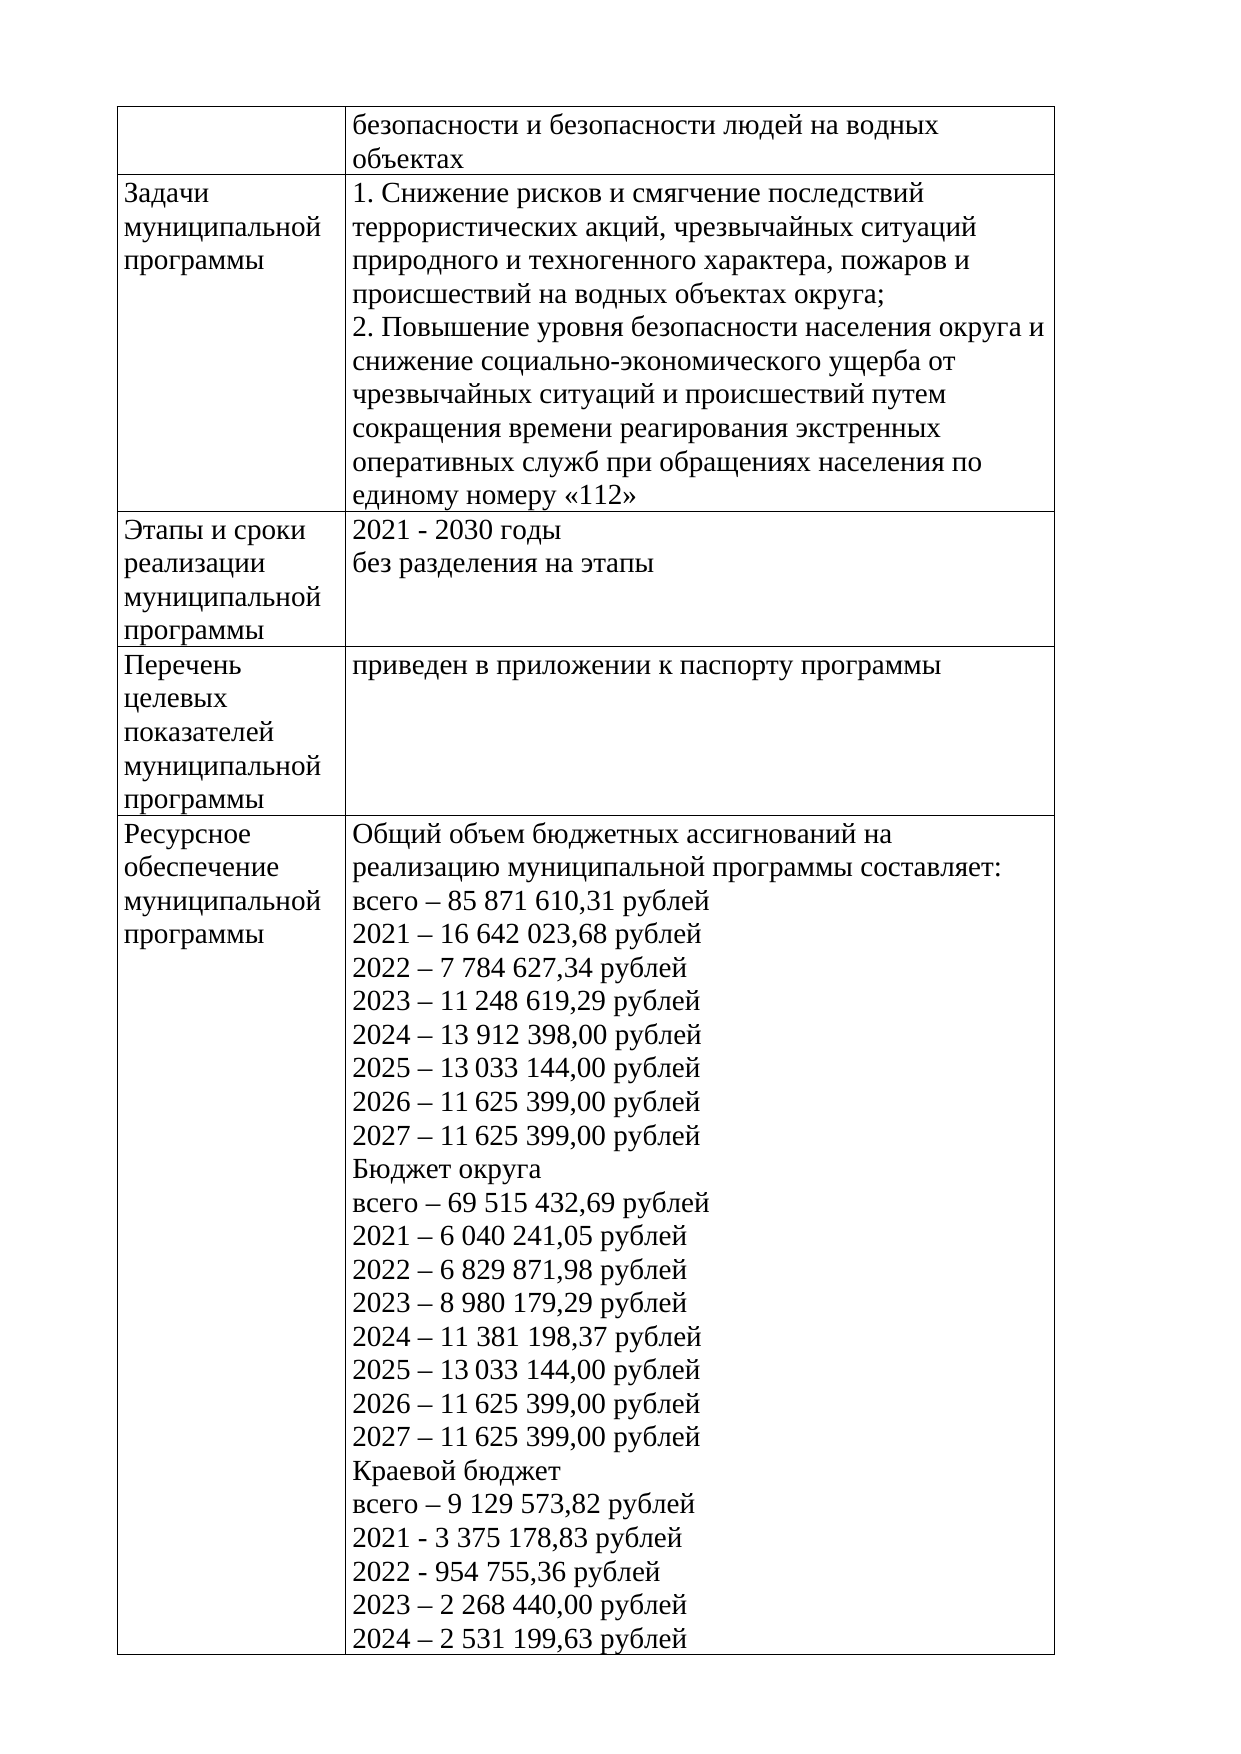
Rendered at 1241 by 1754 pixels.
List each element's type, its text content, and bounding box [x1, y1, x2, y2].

table_cell приведен в приложении к паспорту программы [346, 647, 1054, 815]
table_cell Перечень целевых показателей муниципальной программы [118, 647, 345, 815]
table_cell Задачи муниципальной программы [118, 175, 345, 511]
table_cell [118, 107, 345, 174]
table_cell 1. Снижение рисков и смягчение последствий террористических акций, чрезвычайных ситуаций природного и техногенного характера, пожаров и происшествий на водных объектах округа; 2. Повышение уровня безопасности населения округа и снижение социально-экономического ущерба от чрезвычайных ситуаций и происшествий путем сокращения времени реагирования экстренных оперативных служб при обращениях населения по единому номеру «112» [346, 175, 1054, 511]
table_cell Этапы и сроки реализации муниципальной программы [118, 512, 345, 646]
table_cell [118, 816, 345, 1654]
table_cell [346, 107, 1054, 174]
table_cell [346, 816, 1054, 1654]
table_cell 2021 - 2030 годы без разделения на этапы [346, 512, 1054, 646]
